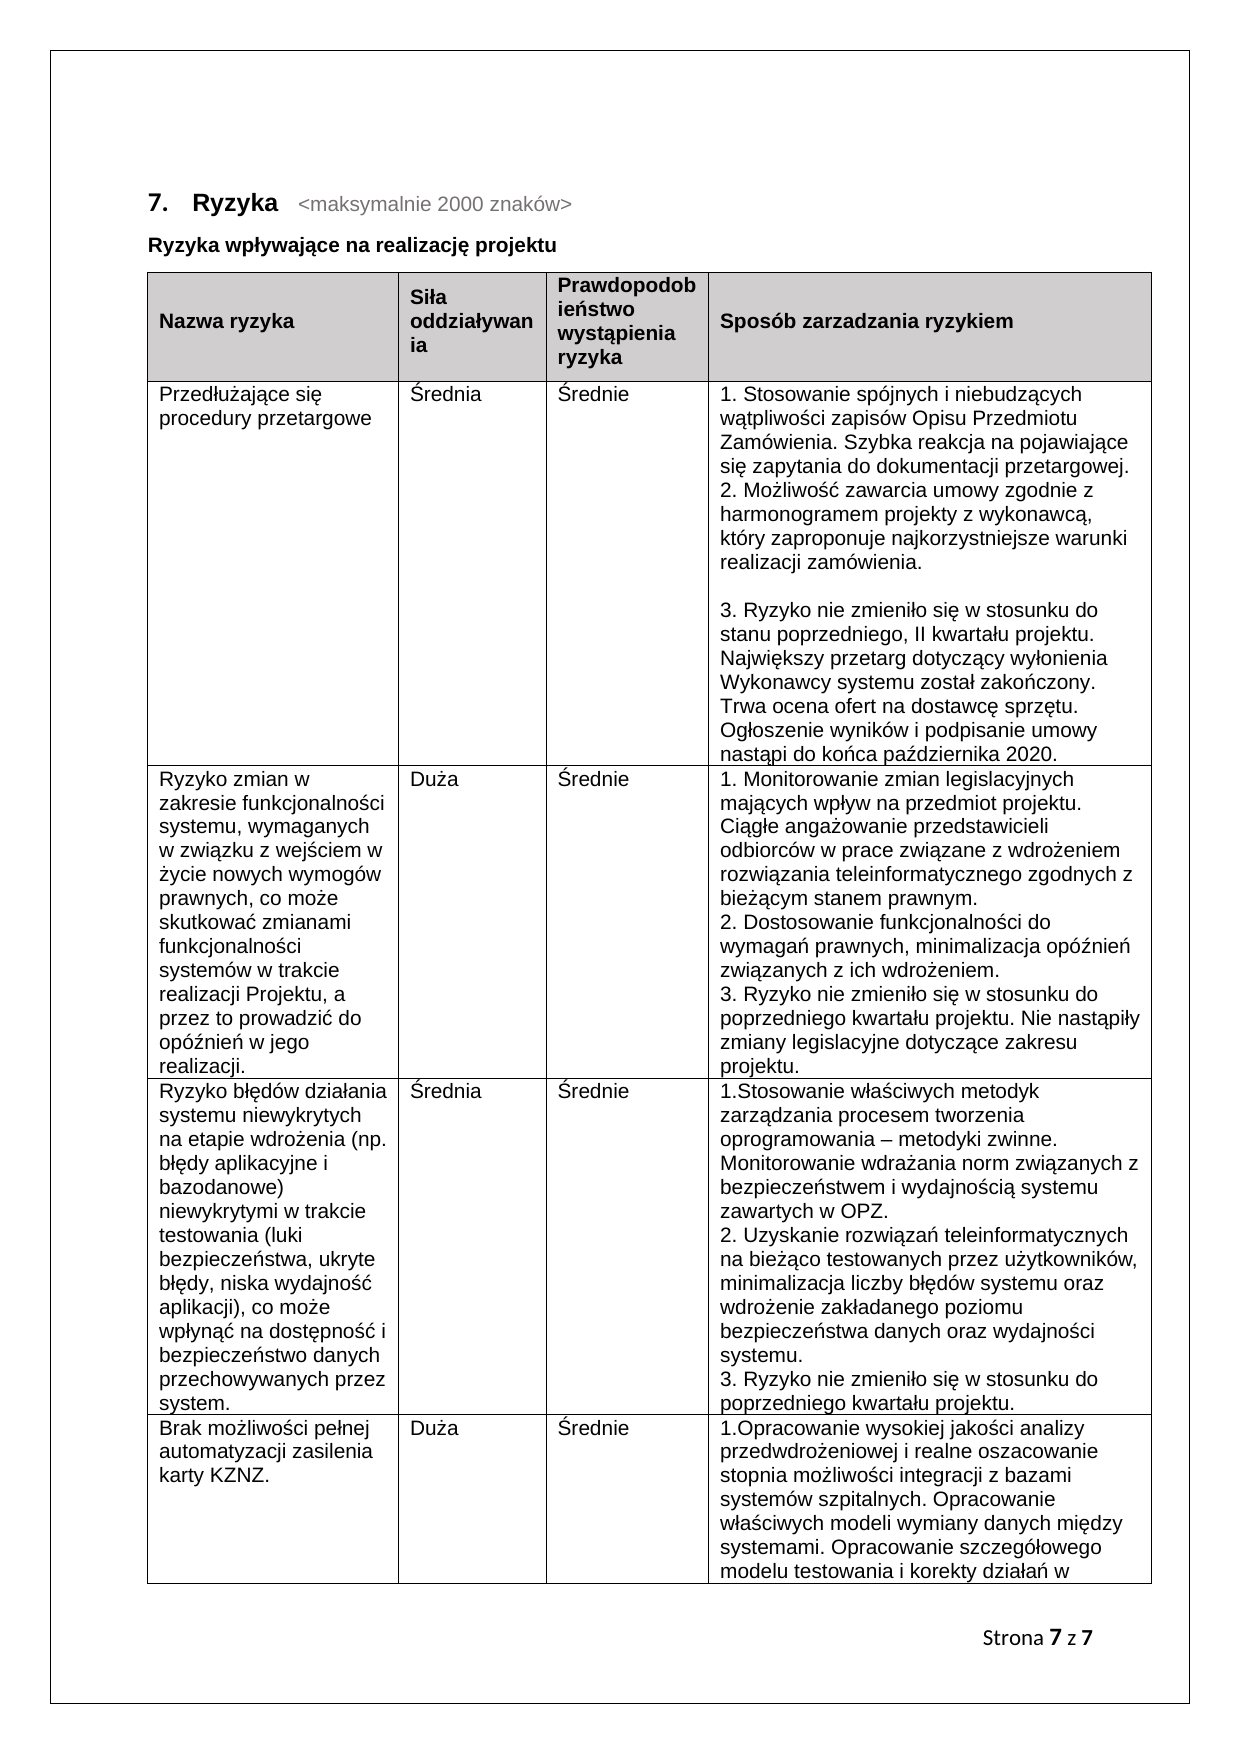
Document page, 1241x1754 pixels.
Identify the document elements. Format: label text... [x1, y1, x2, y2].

table_header Nazwa ryzyka [148, 273, 398, 381]
table_cell Duża [399, 1415, 546, 1583]
table_cell Ryzyko błędów działania systemu niewykrytych na etapie wdrożenia (np. błędy aplikacyjne i bazodanowe) niewykrytymi w trakcie testowania (luki bezpieczeństwa, ukryte błędy, niska wydajność aplikacji), co może wpłynąć na dostępność i bezpieczeństwo danych przechowywanych przez system. [148, 1079, 398, 1414]
table_cell 1. Monitorowanie zmian legislacyjnych mających wpływ na przedmiot projektu. Ciągłe angażowanie przedstawicieli odbiorców w prace związane z wdrożeniem rozwiązania teleinformatycznego zgodnych z bieżącym stanem prawnym. 2. Dostosowanie funkcjonalności do wymagań prawnych, minimalizacja opóźnień związanych z ich wdrożeniem. 3. Ryzyko nie zmieniło się w stosunku do poprzedniego kwartału projektu. Nie nastąpiły zmiany legislacyjne dotyczące zakresu projektu. [709, 766, 1151, 1078]
table_header Siła oddziaływania [399, 273, 546, 381]
table_cell Duża [399, 766, 546, 1078]
table_header Prawdopodobieństwo wystąpienia ryzyka [547, 273, 708, 381]
table_cell Średnie [547, 382, 708, 765]
table_cell Ryzyko zmian w zakresie funkcjonalności systemu, wymaganych w związku z wejściem w życie nowych wymogów prawnych, co może skutkować zmianami funkcjonalności systemów w trakcie realizacji Projektu, a przez to prowadzić do opóźnień w jego realizacji. [148, 766, 398, 1078]
list Ryzyka <maksymalnie 2000 znaków> [148, 185, 1093, 218]
table_cell Średnia [399, 382, 546, 765]
table_cell Przedłużające się procedury przetargowe [148, 382, 398, 765]
table_header Sposób zarzadzania ryzykiem [709, 273, 1151, 381]
table_cell 1.Stosowanie właściwych metodyk zarządzania procesem tworzenia oprogramowania – metodyki zwinne. Monitorowanie wdrażania norm związanych z bezpieczeństwem i wydajnością systemu zawartych w OPZ. 2. Uzyskanie rozwiązań teleinformatycznych na bieżąco testowanych przez użytkowników, minimalizacja liczby błędów systemu oraz wdrożenie zakładanego poziomu bezpieczeństwa danych oraz wydajności systemu. 3. Ryzyko nie zmieniło się w stosunku do poprzedniego kwartału projektu. [709, 1079, 1151, 1414]
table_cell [148, 1415, 398, 1583]
table_cell Średnie [547, 1079, 708, 1414]
table_cell Średnia [399, 1079, 546, 1414]
table_cell Średnie [547, 766, 708, 1078]
table_cell 1. Stosowanie spójnych i niebudzących wątpliwości zapisów Opisu Przedmiotu Zamówienia. Szybka reakcja na pojawiające się zapytania do dokumentacji przetargowej. 2. Możliwość zawarcia umowy zgodnie z harmonogramem projekty z wykonawcą, który zaproponuje najkorzystniejsze warunki realizacji zamówienia. 3. Ryzyko nie zmieniło się w stosunku do stanu poprzedniego, II kwartału projektu. Największy przetarg dotyczący wyłonienia Wykonawcy systemu został zakończony. Trwa ocena ofert na dostawcę sprzętu. Ogłoszenie wyników i podpisanie umowy nastąpi do końca października 2020. [709, 382, 1151, 765]
table_cell Średnie [547, 1415, 708, 1583]
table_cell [709, 1415, 1151, 1583]
text Ryzyka wpływające na realizację projektu [148, 233, 1093, 257]
